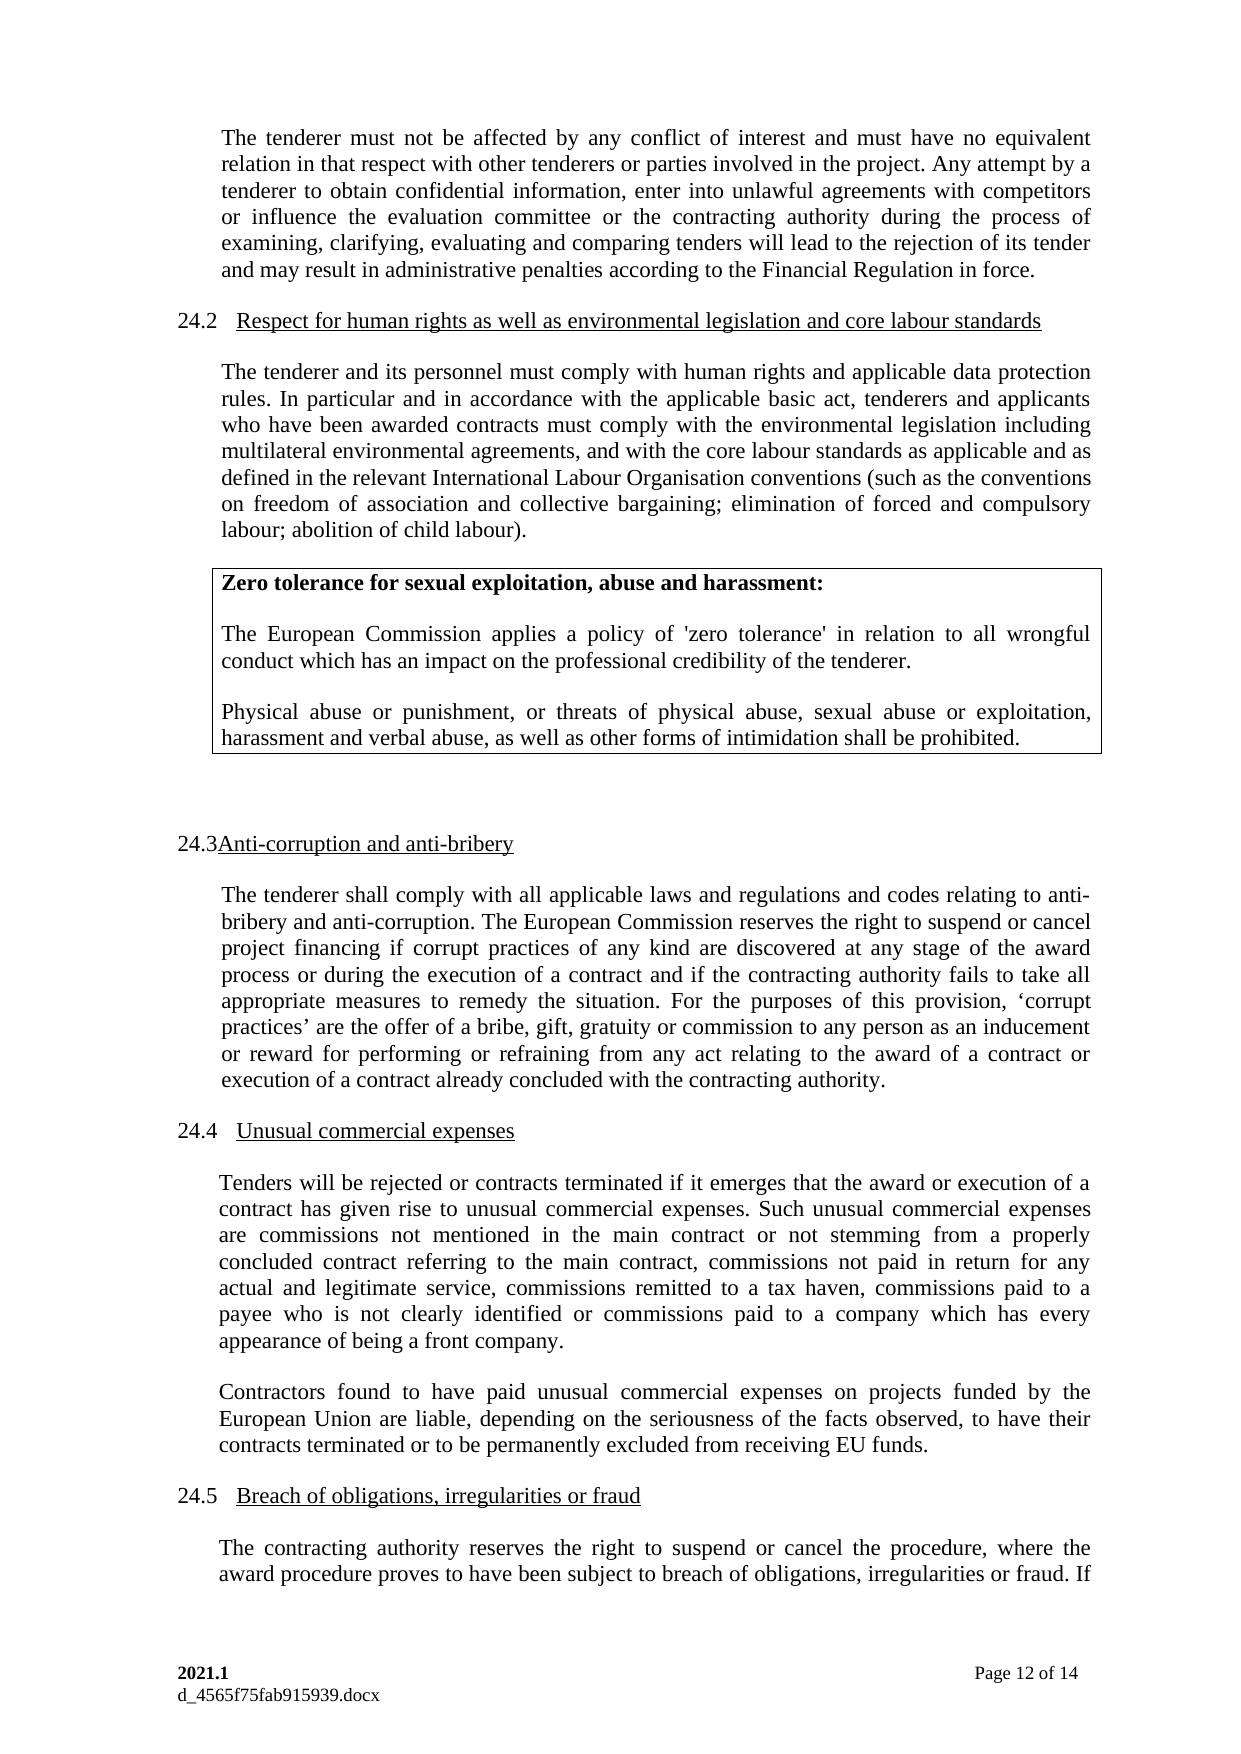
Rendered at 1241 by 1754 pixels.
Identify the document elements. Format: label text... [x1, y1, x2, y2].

subtitle 24.4 Unusual commercial expenses [177, 1117, 1092, 1144]
text Contractors found to have paid unusual commercial expenses on projects funded by the European Union are liable, depending on the seriousness of the facts observed, to have their contracts terminated or to be permanently excluded from receiving EU funds. [218, 1378, 1092, 1457]
text The tenderer shall comply with all applicable laws and regulations and codes relating to anti-bribery and anti-corruption. The European Commission reserves the right to suspend or cancel project financing if corrupt practices of any kind are discovered at any stage of the award process or during the execution of a contract and if the contracting authority fails to take all appropriate measures to remedy the situation. For the purposes of this provision, ‘corrupt practices’ are the offer of a bribe, gift, gratuity or commission to any person as an inducement or reward for performing or refraining from any act relating to the award of a contract or execution of a contract already concluded with the contracting authority. [221, 882, 1092, 1092]
text The tenderer and its personnel must comply with human rights and applicable data protection rules. In particular and in accordance with the applicable basic act, tenderers and applicants who have been awarded contracts must comply with the environmental legislation including multilateral environmental agreements, and with the core labour standards as applicable and as defined in the relevant International Labour Organisation conventions (such as the conventions on freedom of association and collective bargaining; elimination of forced and compulsory labour; abolition of child labour). [221, 358, 1092, 543]
text The tenderer must not be affected by any conflict of interest and must have no equivalent relation in that respect with other tenderers or parties involved in the project. Any attempt by a tenderer to obtain confidential information, enter into unlawful agreements with competitors or influence the evaluation committee or the contracting authority during the process of examining, clarifying, evaluating and comparing tenders will lead to the rejection of its tender and may result in administrative penalties according to the Financial Regulation in force. [221, 124, 1092, 282]
text Tenders will be rejected or contracts terminated if it emerges that the award or execution of a contract has given rise to unusual commercial expenses. Such unusual commercial expenses are commissions not mentioned in the main contract or not stemming from a properly concluded contract referring to the main contract, commissions not paid in return for any actual and legitimate service, commissions remitted to a tax haven, commissions paid to a payee who is not clearly identified or commissions paid to a company which has every appearance of being a front company. [218, 1169, 1092, 1353]
text Zero tolerance for sexual exploitation, abuse and harassment: [213, 569, 1101, 595]
text Physical abuse or punishment, or threats of physical abuse, sexual abuse or exploitation, harassment and verbal abuse, as well as other forms of intimidation shall be prohibited. [213, 697, 1101, 753]
subtitle 24.3Anti-corruption and anti-bribery [177, 830, 1092, 857]
subtitle 24.5 Breach of obligations, irregularities or fraud [177, 1482, 1092, 1509]
subtitle 24.2 Respect for human rights as well as environmental legislation and core labour standards [177, 307, 1092, 333]
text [218, 1534, 1092, 1586]
text The European Commission applies a policy of 'zero tolerance' in relation to all wrongful conduct which has an impact on the professional credibility of the tenderer. [213, 619, 1101, 673]
